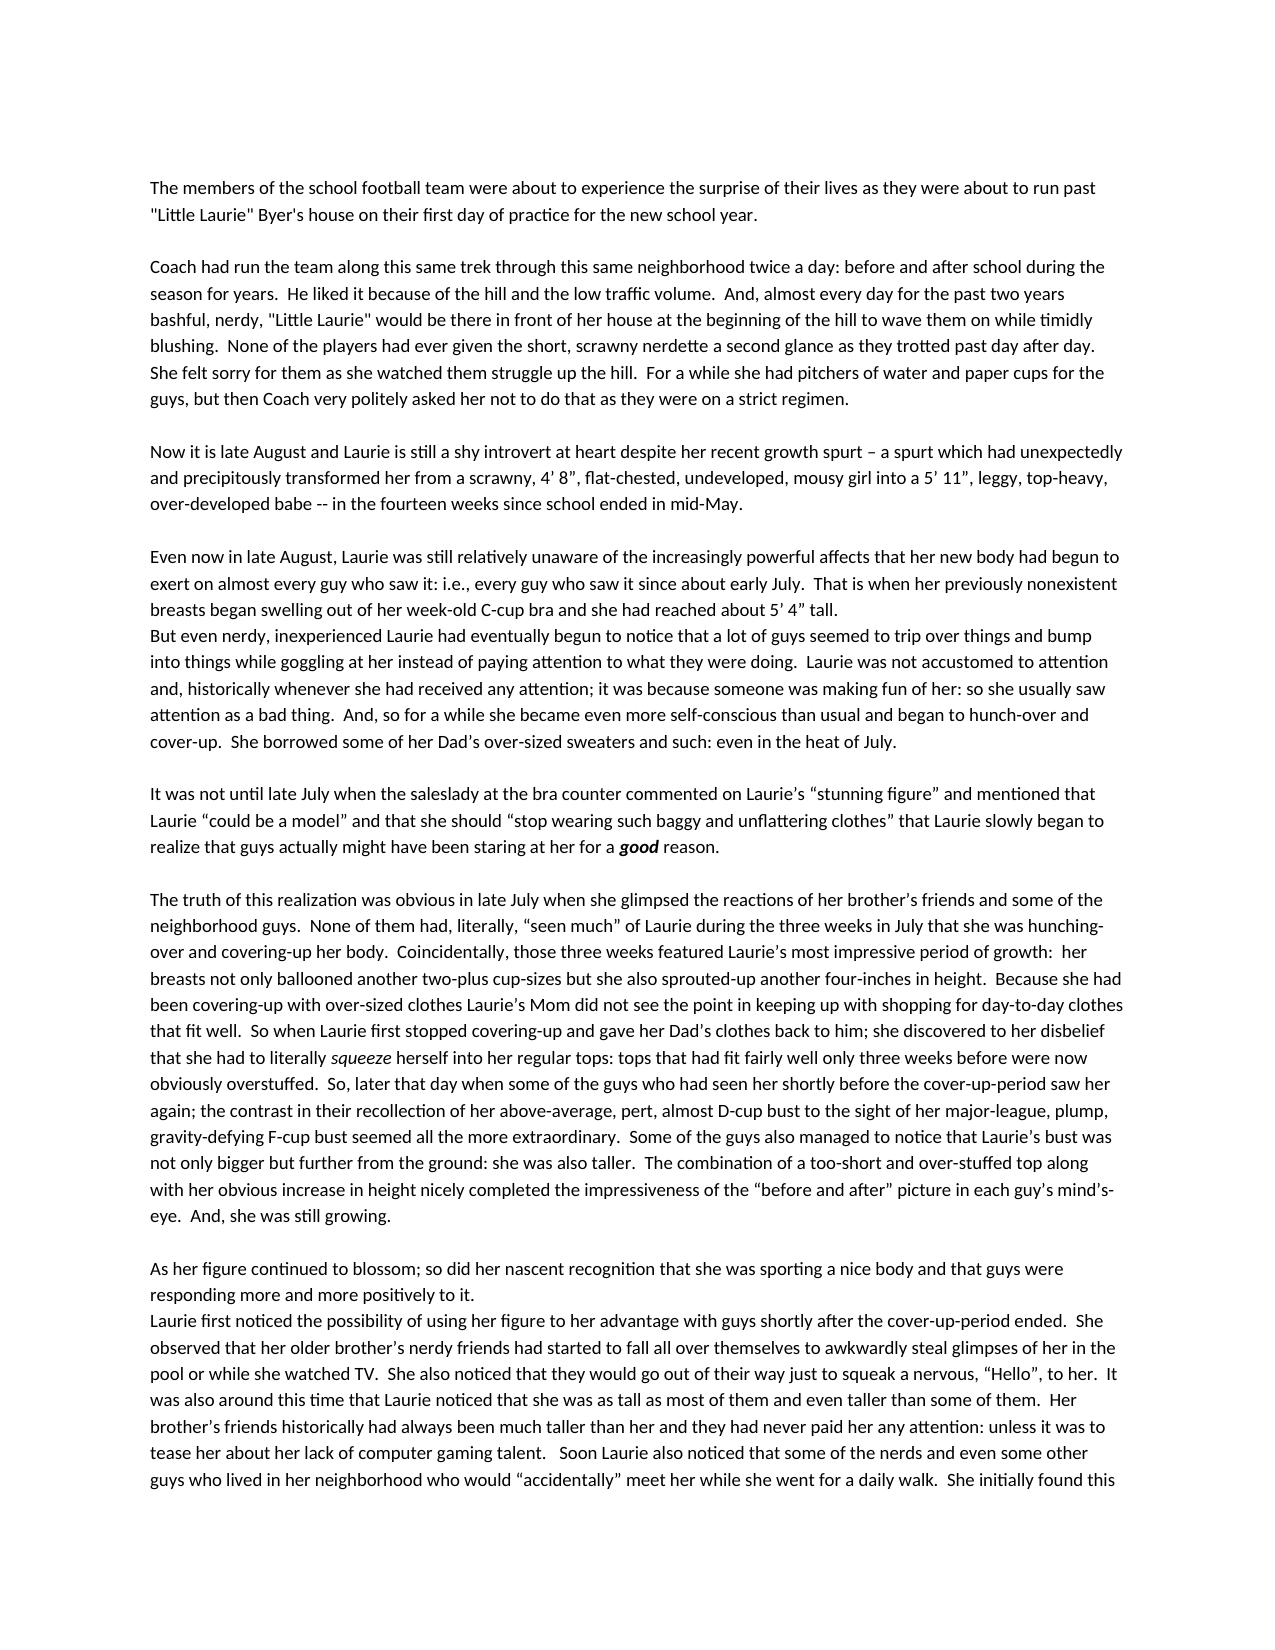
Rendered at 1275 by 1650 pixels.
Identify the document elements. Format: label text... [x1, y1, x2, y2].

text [150, 1309, 1125, 1491]
text Even now in late August, Laurie was still relatively unaware of the increasingly powerful affects that her new body had begun to exert on almost every guy who saw it: i.e., every guy who saw it since about early July. That is when her previously nonexistent breasts began swelling out of her week-old C-cup bra and she had reached about 5’ 4” tall. [150, 545, 1125, 621]
text The truth of this realization was obvious in late July when she glimpsed the reactions of her brother’s friends and some of the neighborhood guys. None of them had, literally, “seen much” of Laurie during the three weeks in July that she was hunching-over and covering-up her body. Coincidentally, those three weeks featured Laurie’s most impressive period of growth: her breasts not only ballooned another two-plus cup-sizes but she also sprouted-up another four-inches in height. Because she had been covering-up with over-sized clothes Laurie’s Mom did not see the point in keeping up with shopping for day-to-day clothes that fit well. So when Laurie first stopped covering-up and gave her Dad’s clothes back to him; she discovered to her disbelief that she had to literally squeeze herself into her regular tops: tops that had fit fairly well only three weeks before were now obviously overstuffed. So, later that day when some of the guys who had seen her shortly before the cover-up-period saw her again; the contrast in their recollection of her above-average, pert, almost D-cup bust to the sight of her major-league, plump, gravity-defying F-cup bust seemed all the more extraordinary. Some of the guys also managed to notice that Laurie’s bust was not only bigger but further from the ground: she was also taller. The combination of a too-short and over-stuffed top along with her obvious increase in height nicely completed the impressiveness of the “before and after” picture in each guy’s mind’s-eye. And, she was still growing. [150, 888, 1125, 1227]
text Coach had run the team along this same trek through this same neighborhood twice a day: before and after school during the season for years. He liked it because of the hill and the low traffic volume. And, almost every day for the past two years bashful, nerdy, "Little Laurie" would be there in front of her house at the beginning of the hill to wave them on while timidly blushing. None of the players had ever given the short, scrawny nerdette a second glance as they trotted past day after day. She felt sorry for them as she watched them struggle up the hill. For a while she had pitchers of water and paper cups for the guys, but then Coach very politely asked her not to do that as they were on a strict regimen. [150, 229, 1125, 410]
text It was not until late July when the saleslady at the bra counter commented on Laurie’s “stunning figure” and mentioned that Laurie “could be a model” and that she should “stop wearing such baggy and unflattering clothes” that Laurie slowly began to realize that guys actually might have been staring at her for a good reason. [150, 782, 1125, 858]
text But even nerdy, inexperienced Laurie had eventually begun to notice that a lot of guys seemed to trip over things and bump into things while goggling at her instead of paying attention to what they were doing. Laurie was not accustomed to attention and, historically whenever she had received any attention; it was because someone was making fun of her: so she usually saw attention as a bad thing. And, so for a while she became even more self-conscious than usual and began to hunch-over and cover-up. She borrowed some of her Dad’s over-sized sweaters and such: even in the heat of July. [150, 624, 1125, 753]
text The members of the school football team were about to experience the surprise of their lives as they were about to run past "Little Laurie" Byer's house on their first day of practice for the new school year. [150, 176, 1125, 226]
text As her figure continued to blossom; so did her nascent recognition that she was sporting a nice body and that guys were responding more and more positively to it. [150, 1257, 1125, 1306]
text Now it is late August and Laurie is still a shy introvert at heart despite her recent growth spurt – a spurt which had unexpectedly and precipitously transformed her from a scrawny, 4’ 8”, flat-chested, undeveloped, mousy girl into a 5’ 11”, leggy, top-heavy, over-developed babe -- in the fourteen weeks since school ended in mid-May. [150, 440, 1125, 516]
